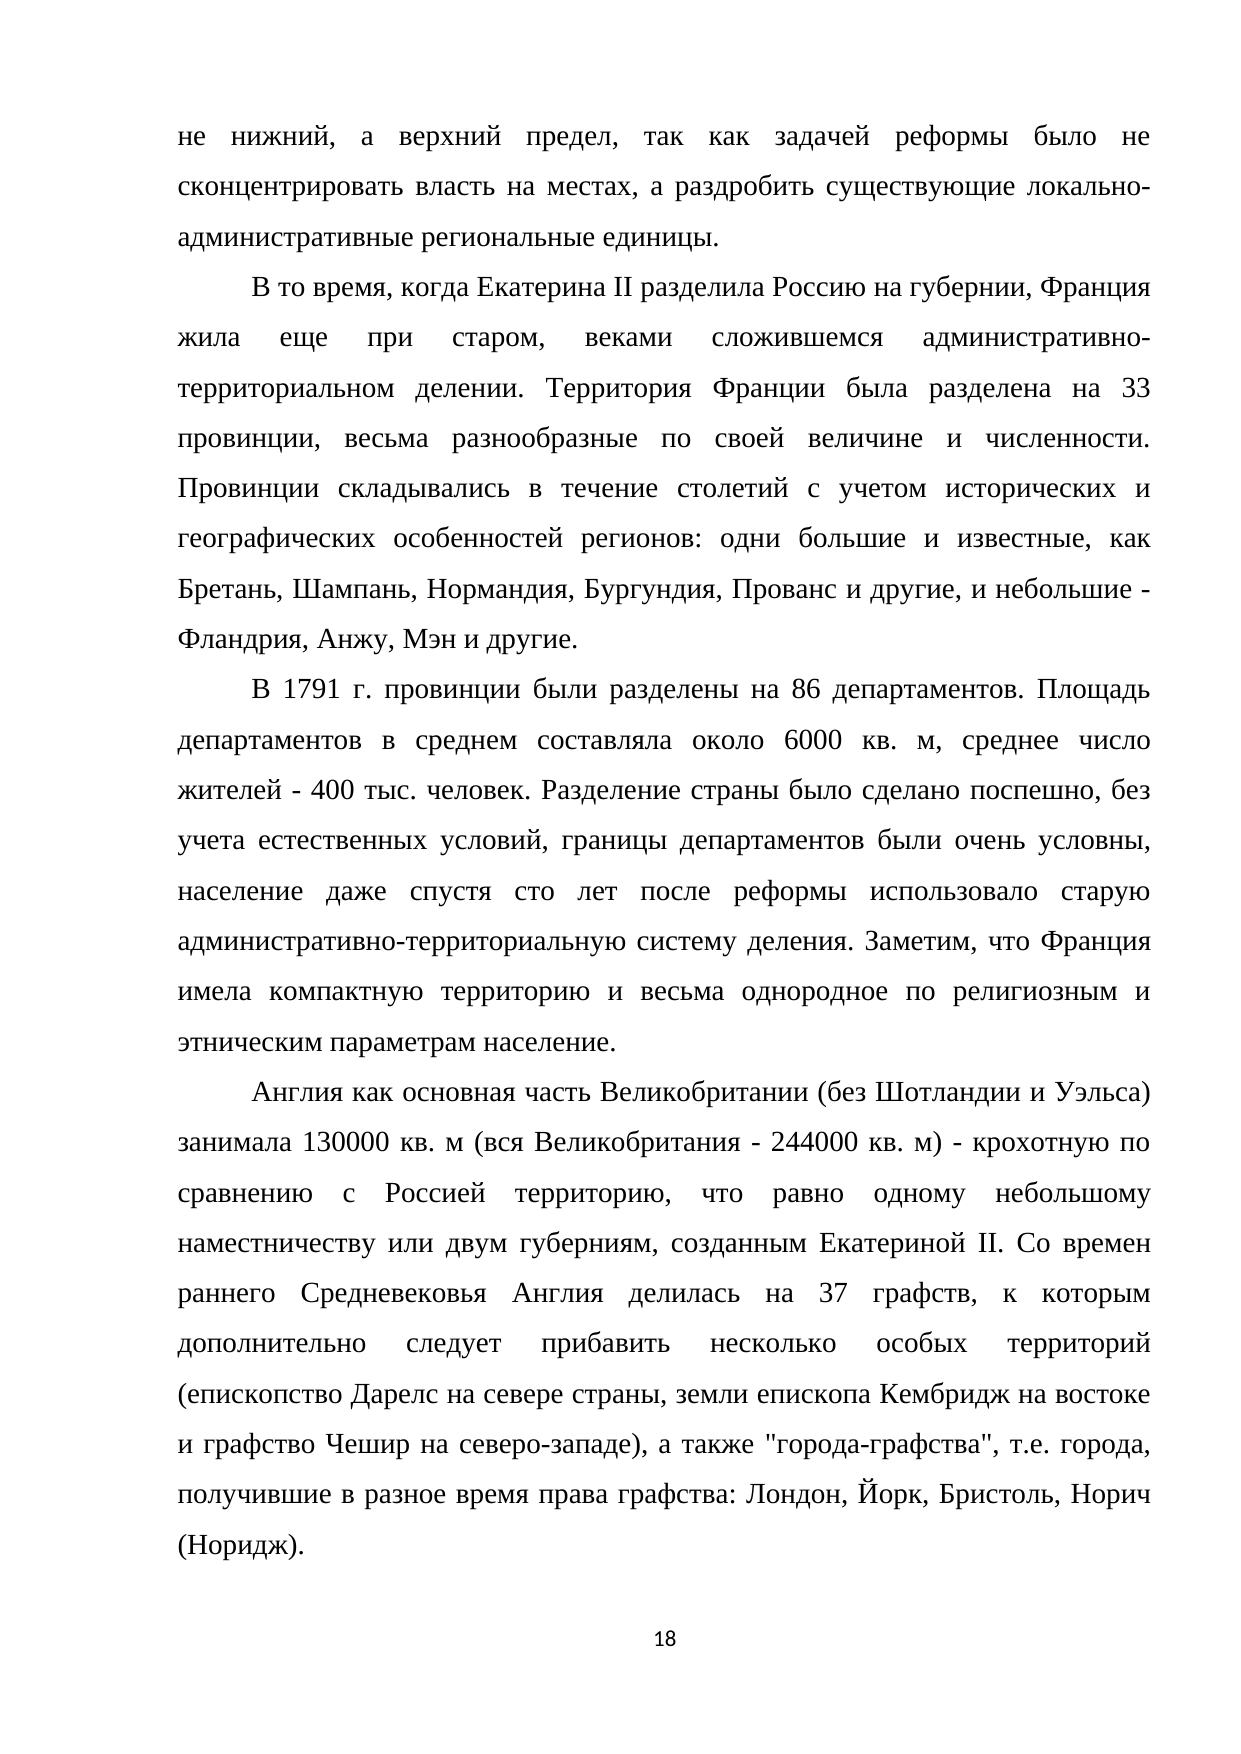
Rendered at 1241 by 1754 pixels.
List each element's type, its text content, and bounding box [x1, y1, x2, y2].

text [177, 118, 1152, 252]
text В то время, когда Екатерина II разделила Россию на губернии, Франция жила еще при старом, веками сложившемся административно-территориальном делении. Территория Франции была разделена на 33 провинции, весьма разнообразные по своей величине и численности. Провинции складывались в течение столетий с учетом исторических и географических особенностей регионов: одни большие и известные, как Бретань, Шампань, Нормандия, Бургундия, Прованс и другие, и небольшие - Фландрия, Анжу, Мэн и другие. [177, 269, 1152, 655]
text В 1791 г. провинции были разделены на 86 департаментов. Площадь департаментов в среднем составляла около 6000 кв. м, среднее число жителей - 400 тыс. человек. Разделение страны было сделано поспешно, без учета естественных условий, границы департаментов были очень условны, население даже спустя сто лет после реформы использовало старую административно-территориальную систему деления. Заметим, что Франция имела компактную территорию и весьма однородное по религиозным и этническим параметрам население. [177, 672, 1152, 1057]
text Англия как основная часть Великобритании (без Шотландии и Уэльса) занимала 130000 кв. м (вся Великобритания - 244000 кв. м) - крохотную по сравнению с Россией территорию, что равно одному небольшому наместничеству или двум губерниям, созданным Екатериной II. Со времен раннего Средневековья Англия делилась на 37 графств, к которым дополнительно следует прибавить несколько особых территорий (епископство Дарелс на севере страны, земли епископа Кембридж на востоке и графство Чешир на северо-западе), а также "города-графства", т.е. города, получившие в разное время права графства: Лондон, Йорк, Бристоль, Норич (Норидж). [177, 1074, 1152, 1560]
